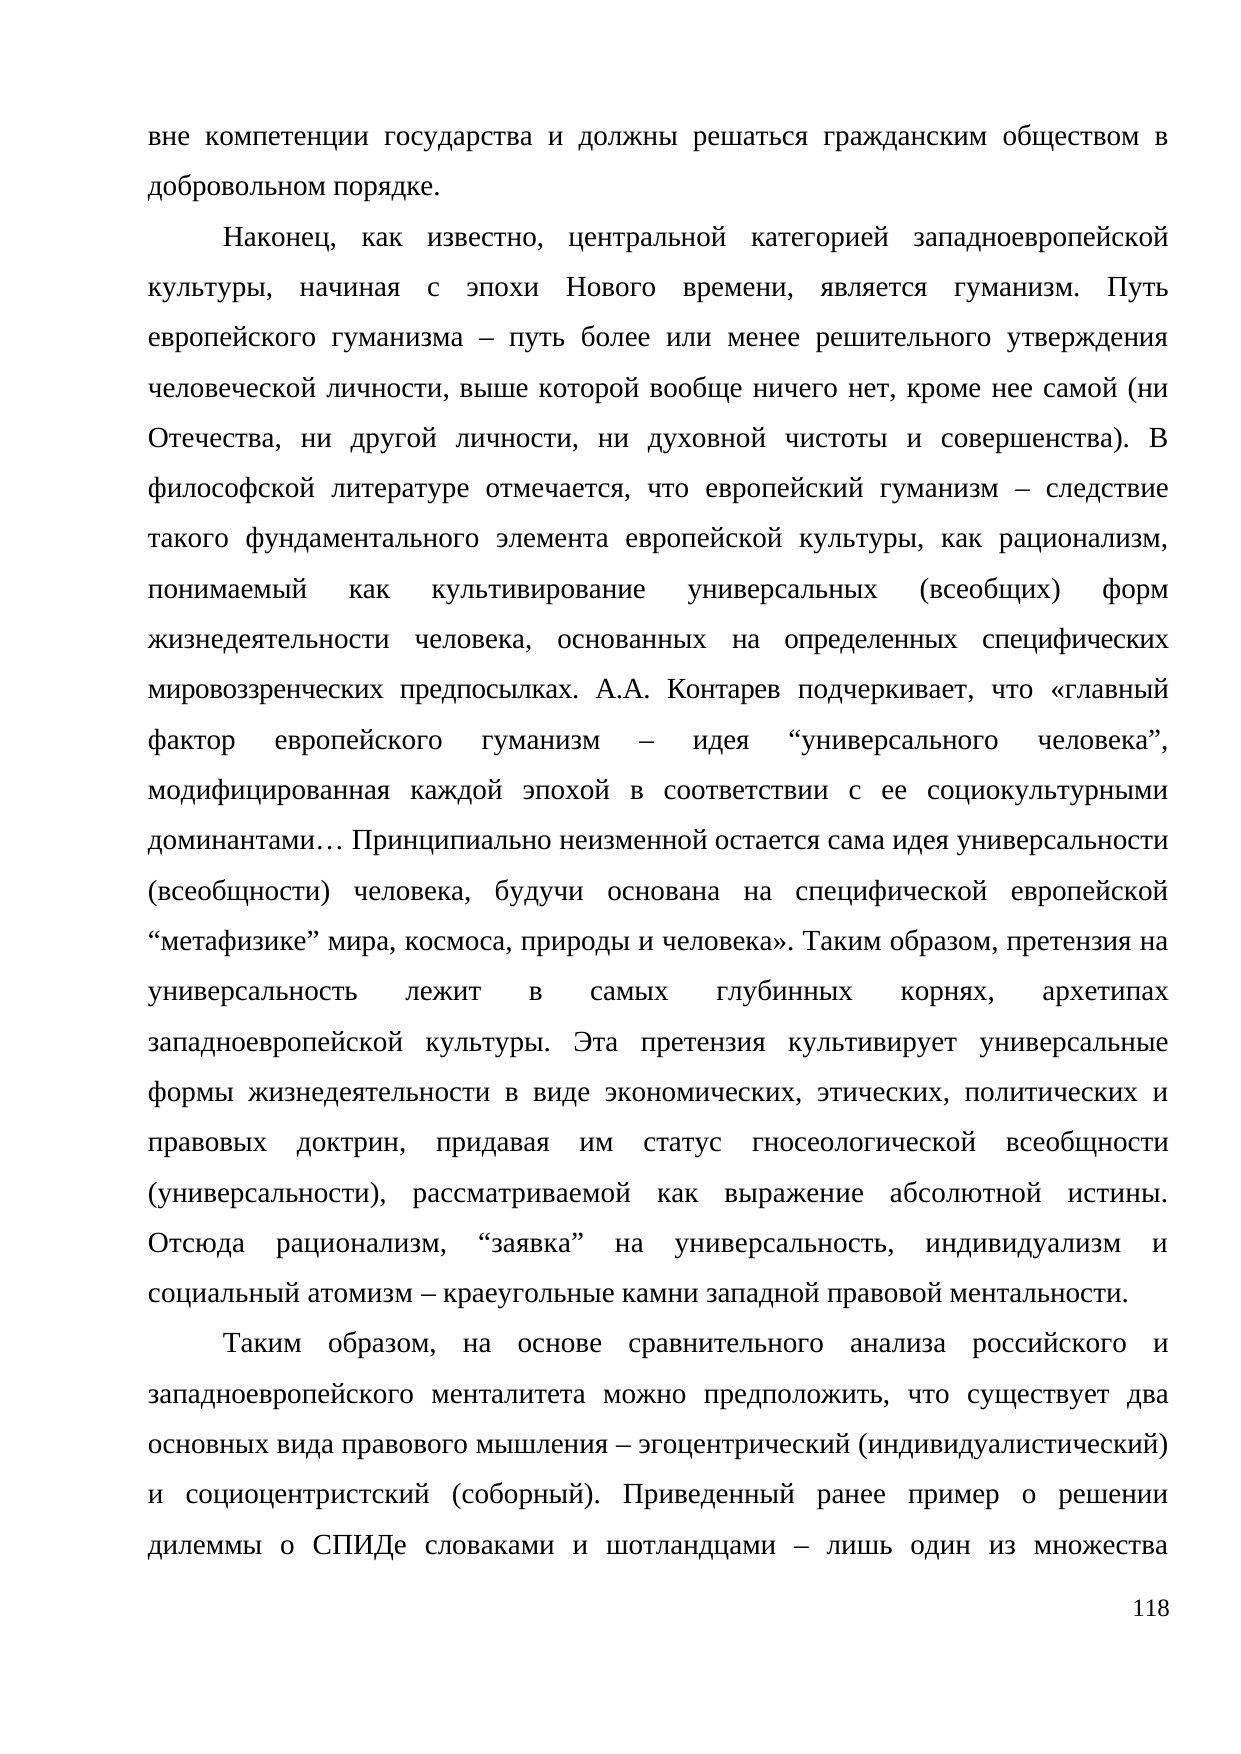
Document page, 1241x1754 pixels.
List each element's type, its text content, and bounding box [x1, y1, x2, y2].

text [148, 118, 1169, 202]
text Наконец, как известно, центральной категорией западноевропейской культуры, начиная с эпохи Нового времени, является гуманизм. Путь европейского гуманизма – путь более или менее решительного утверждения человеческой личности, выше которой вообще ничего нет, кроме нее самой (ни Отечества, ни другой личности, ни духовной чистоты и совершенства). В философской литературе отмечается, что европейский гуманизм – следствие такого фундаментального элемента европейской культуры, как рационализм, понимаемый как культивирование универсальных (всеобщих) форм жизнедеятельности человека, основанных на определенных специфических мировоззренческих предпосылках. А.А. Контарев подчеркивает, что «главный фактор европейского гуманизм – идея “универсального человека”, модифицированная каждой эпохой в соответствии с ее социокультурными доминантами… Принципиально неизменной остается сама идея универсальности (всеобщности) человека, будучи основана на специфической европейской “метафизике” мира, космоса, природы и человека». Таким образом, претензия на универсальность лежит в самых глубинных корнях, архетипах западноевропейской культуры. Эта претензия культивирует универсальные формы жизнедеятельности в виде экономических, этических, политических и правовых доктрин, придавая им статус гносеологической всеобщности (универсальности), рассматриваемой как выражение абсолютной истины. Отсюда рационализм, “заявка” на универсальность, индивидуализм и социальный атомизм – краеугольные камни западной правовой ментальности. [148, 219, 1169, 1309]
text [148, 1326, 1169, 1560]
